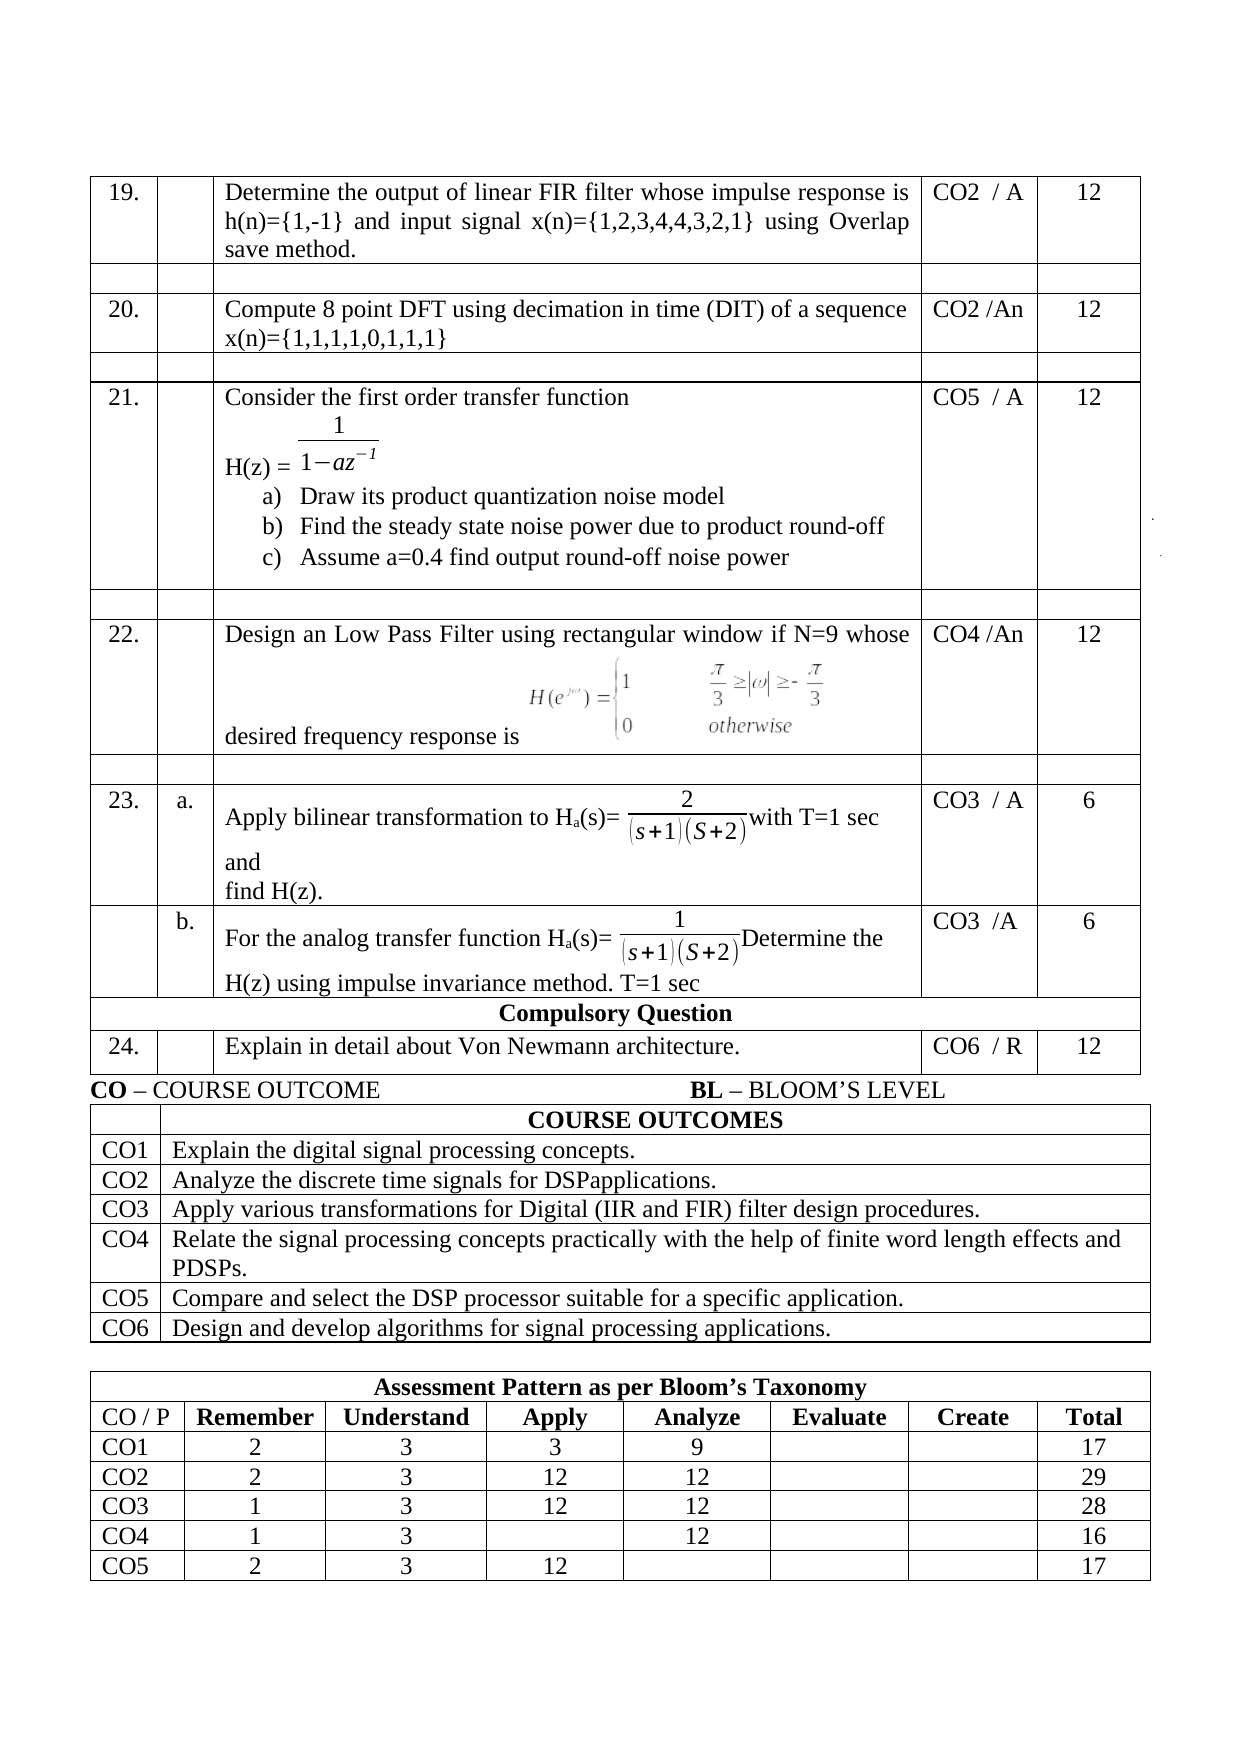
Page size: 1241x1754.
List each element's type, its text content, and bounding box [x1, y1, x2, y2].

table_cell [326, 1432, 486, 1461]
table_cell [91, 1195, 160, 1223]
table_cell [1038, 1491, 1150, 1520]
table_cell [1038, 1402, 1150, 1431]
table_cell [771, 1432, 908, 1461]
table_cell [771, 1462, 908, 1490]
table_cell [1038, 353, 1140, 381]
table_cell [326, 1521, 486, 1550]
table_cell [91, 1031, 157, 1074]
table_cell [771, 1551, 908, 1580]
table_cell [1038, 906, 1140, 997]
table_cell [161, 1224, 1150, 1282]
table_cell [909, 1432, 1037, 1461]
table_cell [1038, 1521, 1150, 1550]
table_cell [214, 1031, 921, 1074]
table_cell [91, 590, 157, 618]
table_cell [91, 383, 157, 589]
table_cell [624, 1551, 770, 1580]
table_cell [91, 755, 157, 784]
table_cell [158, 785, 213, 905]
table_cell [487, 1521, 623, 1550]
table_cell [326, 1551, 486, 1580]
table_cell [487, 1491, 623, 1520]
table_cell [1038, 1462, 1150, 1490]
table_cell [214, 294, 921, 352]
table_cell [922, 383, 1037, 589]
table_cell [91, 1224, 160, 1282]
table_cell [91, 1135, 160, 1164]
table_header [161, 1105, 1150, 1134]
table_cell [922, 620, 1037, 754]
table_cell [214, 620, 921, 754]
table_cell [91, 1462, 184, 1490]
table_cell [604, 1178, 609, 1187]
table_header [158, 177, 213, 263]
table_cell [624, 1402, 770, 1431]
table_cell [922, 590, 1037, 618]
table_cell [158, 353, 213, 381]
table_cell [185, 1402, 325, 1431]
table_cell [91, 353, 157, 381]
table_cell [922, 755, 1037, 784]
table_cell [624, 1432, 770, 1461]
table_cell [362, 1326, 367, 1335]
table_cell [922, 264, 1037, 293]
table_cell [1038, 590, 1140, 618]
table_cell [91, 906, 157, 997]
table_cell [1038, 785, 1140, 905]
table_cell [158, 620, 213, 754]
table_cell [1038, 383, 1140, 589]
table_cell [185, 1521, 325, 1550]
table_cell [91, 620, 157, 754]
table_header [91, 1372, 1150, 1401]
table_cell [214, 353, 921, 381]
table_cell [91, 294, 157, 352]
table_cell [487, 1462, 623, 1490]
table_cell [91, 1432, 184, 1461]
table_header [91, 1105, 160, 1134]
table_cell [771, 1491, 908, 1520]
text CO – COURSE OUTCOME BL – BLOOM’S LEVEL [90, 1075, 1150, 1104]
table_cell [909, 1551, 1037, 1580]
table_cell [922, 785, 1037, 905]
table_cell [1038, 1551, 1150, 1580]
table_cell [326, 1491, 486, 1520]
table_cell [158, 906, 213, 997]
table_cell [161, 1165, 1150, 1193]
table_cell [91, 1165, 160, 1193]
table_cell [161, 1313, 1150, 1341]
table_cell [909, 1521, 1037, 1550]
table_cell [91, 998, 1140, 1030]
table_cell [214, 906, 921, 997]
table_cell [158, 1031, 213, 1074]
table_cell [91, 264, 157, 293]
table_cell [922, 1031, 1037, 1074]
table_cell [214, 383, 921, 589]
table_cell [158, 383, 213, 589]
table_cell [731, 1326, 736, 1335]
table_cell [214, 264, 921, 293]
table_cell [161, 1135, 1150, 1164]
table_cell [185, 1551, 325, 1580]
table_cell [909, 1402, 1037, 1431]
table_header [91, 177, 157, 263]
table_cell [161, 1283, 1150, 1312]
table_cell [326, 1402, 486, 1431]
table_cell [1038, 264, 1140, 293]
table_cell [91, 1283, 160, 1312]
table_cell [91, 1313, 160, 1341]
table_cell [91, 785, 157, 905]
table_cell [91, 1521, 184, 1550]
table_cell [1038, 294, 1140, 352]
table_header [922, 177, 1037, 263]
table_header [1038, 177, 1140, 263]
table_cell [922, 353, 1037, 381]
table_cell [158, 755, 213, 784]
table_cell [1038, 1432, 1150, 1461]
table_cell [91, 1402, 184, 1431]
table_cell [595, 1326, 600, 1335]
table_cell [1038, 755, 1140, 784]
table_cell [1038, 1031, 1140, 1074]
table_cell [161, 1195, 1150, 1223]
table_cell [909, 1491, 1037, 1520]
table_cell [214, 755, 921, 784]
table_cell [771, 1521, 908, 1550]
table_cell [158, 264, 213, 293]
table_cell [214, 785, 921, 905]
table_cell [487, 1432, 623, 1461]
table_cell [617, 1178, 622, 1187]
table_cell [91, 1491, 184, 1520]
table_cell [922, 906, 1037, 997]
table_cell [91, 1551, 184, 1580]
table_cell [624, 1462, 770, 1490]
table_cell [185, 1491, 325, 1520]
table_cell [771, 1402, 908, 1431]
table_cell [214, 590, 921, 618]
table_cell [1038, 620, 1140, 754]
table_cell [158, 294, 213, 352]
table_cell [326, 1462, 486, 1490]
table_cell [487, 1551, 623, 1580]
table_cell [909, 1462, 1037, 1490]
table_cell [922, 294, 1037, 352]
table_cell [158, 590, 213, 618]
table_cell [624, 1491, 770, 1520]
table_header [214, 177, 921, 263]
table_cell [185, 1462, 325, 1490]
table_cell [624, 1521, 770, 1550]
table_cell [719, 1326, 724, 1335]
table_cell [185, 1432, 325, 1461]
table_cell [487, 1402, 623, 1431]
